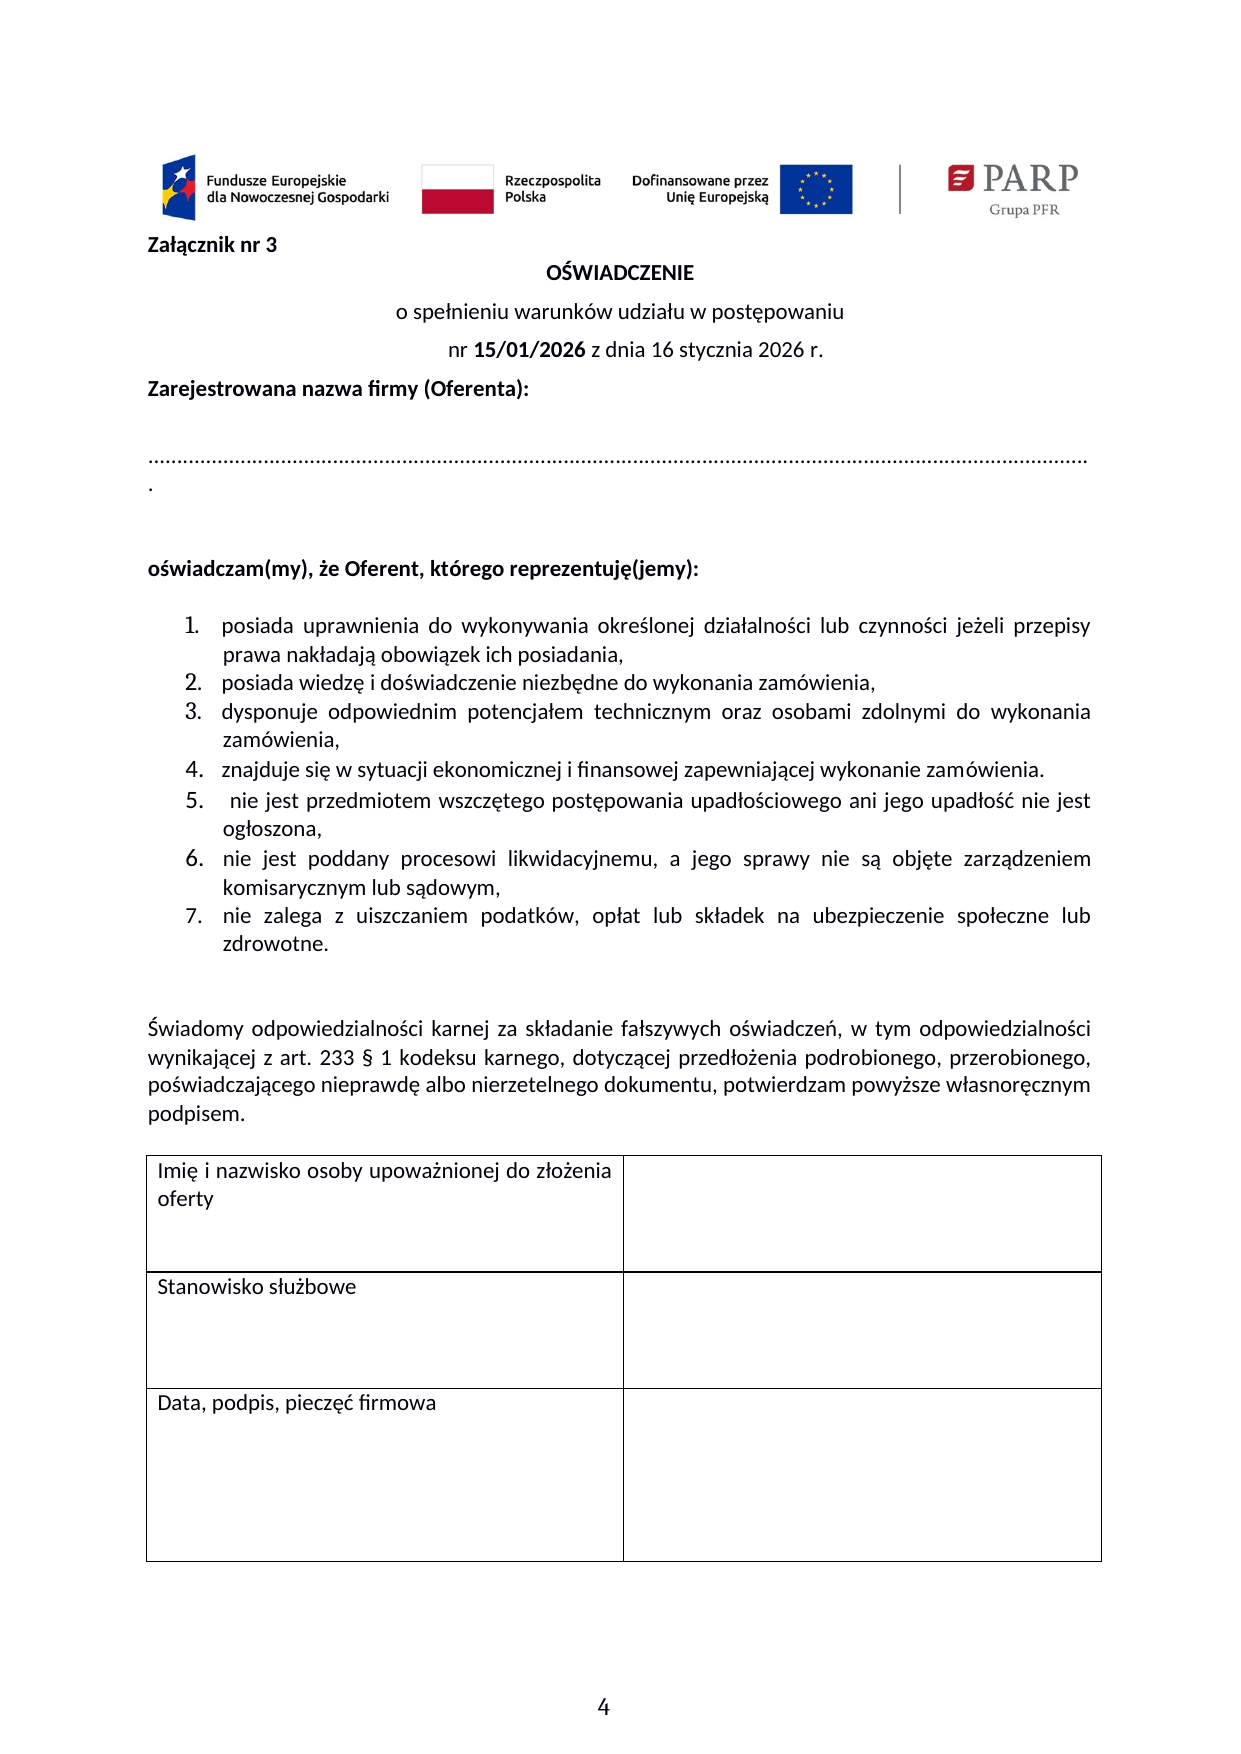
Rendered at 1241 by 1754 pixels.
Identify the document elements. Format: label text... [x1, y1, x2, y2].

table_cell Data, podpis, pieczęć firmowa [147, 1389, 623, 1561]
text .................................................................................................................................................................... [148, 441, 1092, 497]
text Załącznik nr 3 [148, 231, 1092, 258]
text Zarejestrowana nazwa firmy (Oferenta): [148, 374, 1092, 402]
text OŚWIADCZENIE [148, 258, 1092, 286]
text Świadomy odpowiedzialności karnej za składanie fałszywych oświadczeń, w tym odpowiedzialności wynikającej z art. 233 § 1 kodeksu karnego, dotyczącej przedłożenia podrobionego, przerobionego, poświadczającego nieprawdę albo nierzetelnego dokumentu, potwierdzam powyższe własnoręcznym podpisem. [148, 1014, 1092, 1127]
list posiada uprawnienia do wykonywania określonej działalności lub czynności jeżeli przepisy prawa nakładają obowiązek ich posiadania, [185, 611, 1092, 668]
list dysponuje odpowiednim potencjałem technicznym oraz osobami zdolnymi do wykonania zamówienia, [185, 697, 1092, 753]
text nr 15/01/2026 z dnia 16 stycznia 2026 r. [148, 335, 1092, 363]
table_cell [624, 1273, 1101, 1387]
table_header Imię i nazwisko osoby upoważnionej do złożenia oferty [147, 1156, 623, 1271]
table_cell Stanowisko służbowe [147, 1273, 623, 1387]
list nie zalega z uiszczaniem podatków, opłat lub składek na ubezpieczenie społeczne lub zdrowotne. [185, 901, 1092, 957]
table_header [624, 1156, 1101, 1271]
text o spełnieniu warunków udziału w postępowaniu [148, 297, 1092, 325]
text oświadczam(my), że Oferent, którego reprezentuję(jemy): [148, 554, 1092, 582]
list nie jest poddany procesowi likwidacyjnemu, a jego sprawy nie są objęte zarządzeniem komisarycznym lub sądowym, [185, 842, 1092, 901]
list nie jest przedmiotem wszczętego postępowania upadłościowego ani jego upadłość nie jest ogłoszona, [185, 784, 1092, 842]
list znajduje się w sytuacji ekonomicznej i finansowej zapewniającej wykonanie zamówienia. [185, 753, 1092, 784]
picture [147, 145, 1093, 231]
list posiada wiedzę i doświadczenie niezbędne do wykonania zamówienia, [185, 668, 1092, 697]
table_cell [624, 1389, 1101, 1561]
